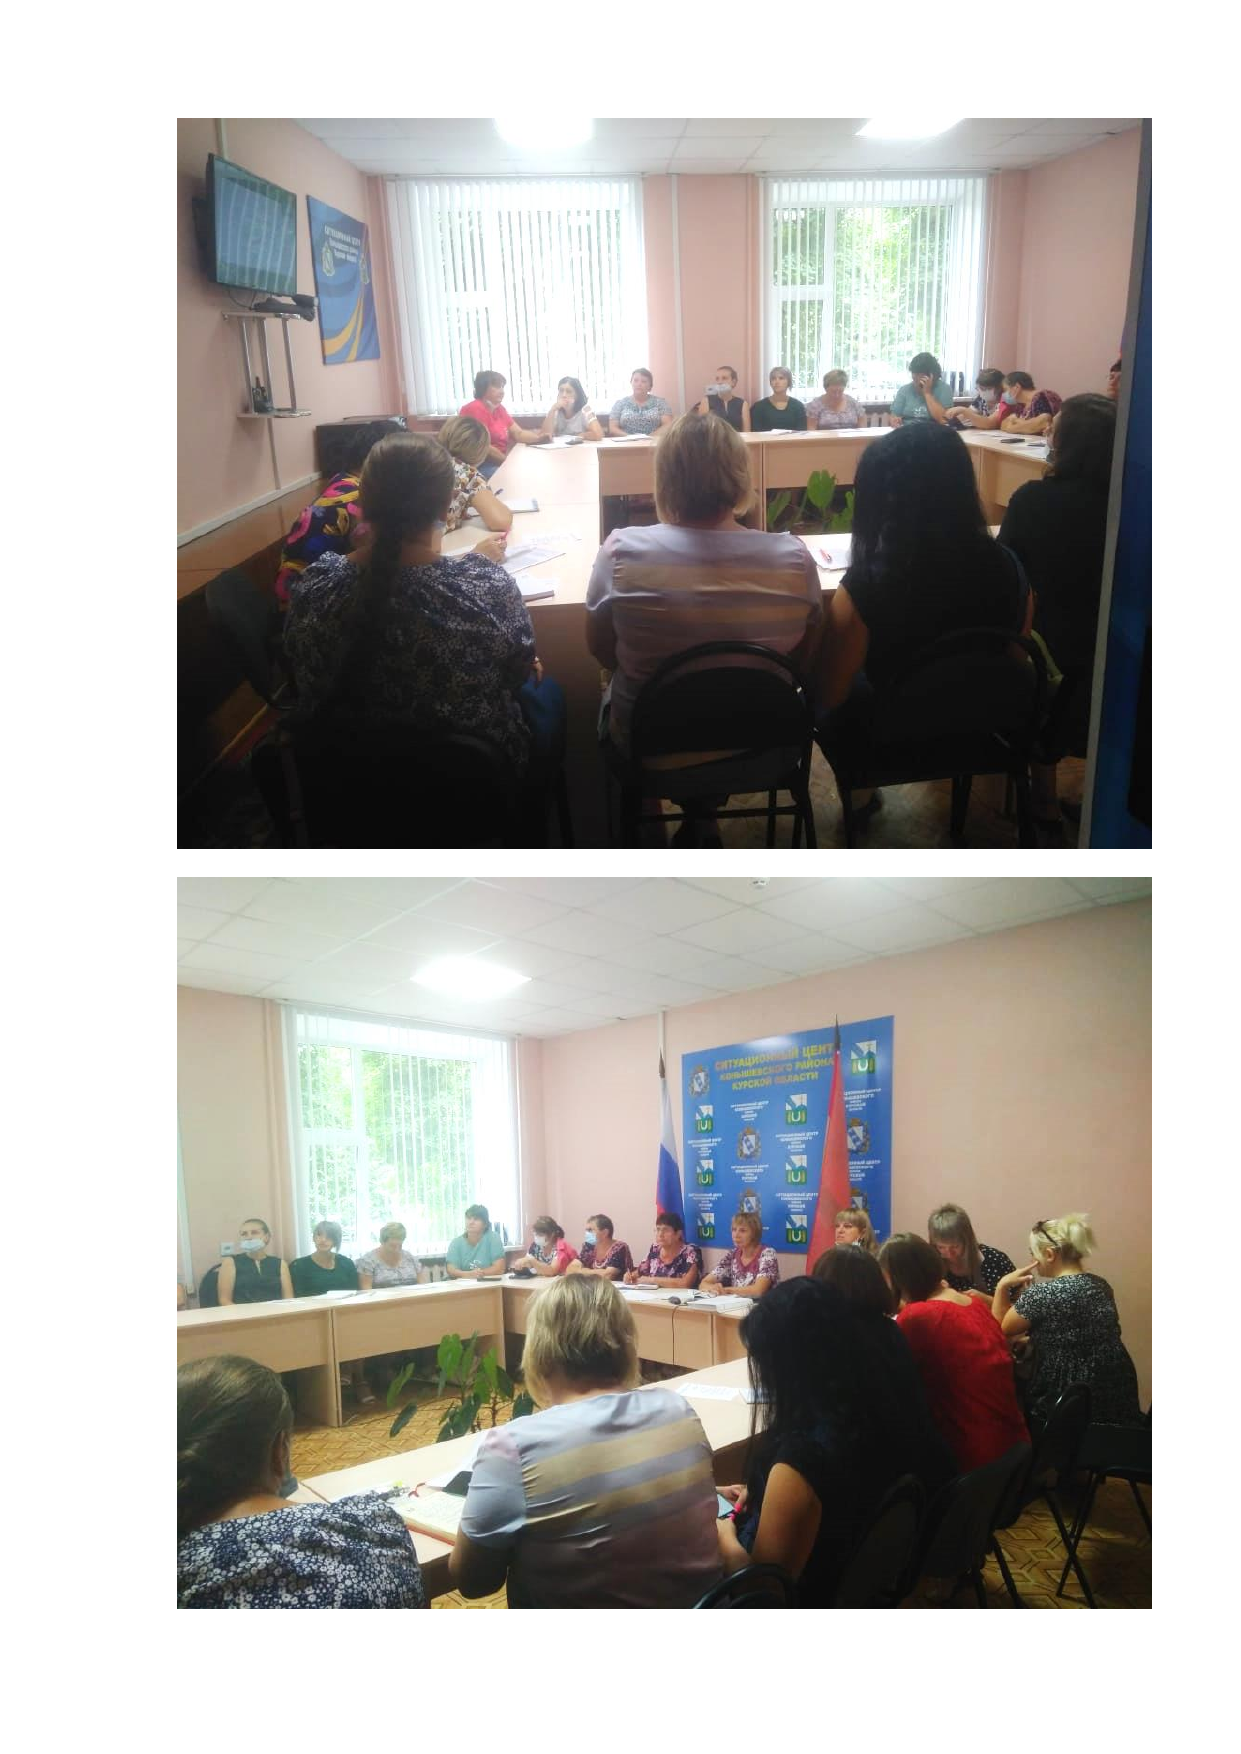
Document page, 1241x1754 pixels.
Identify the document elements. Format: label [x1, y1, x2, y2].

picture [177, 118, 1152, 849]
picture [177, 877, 1152, 1609]
